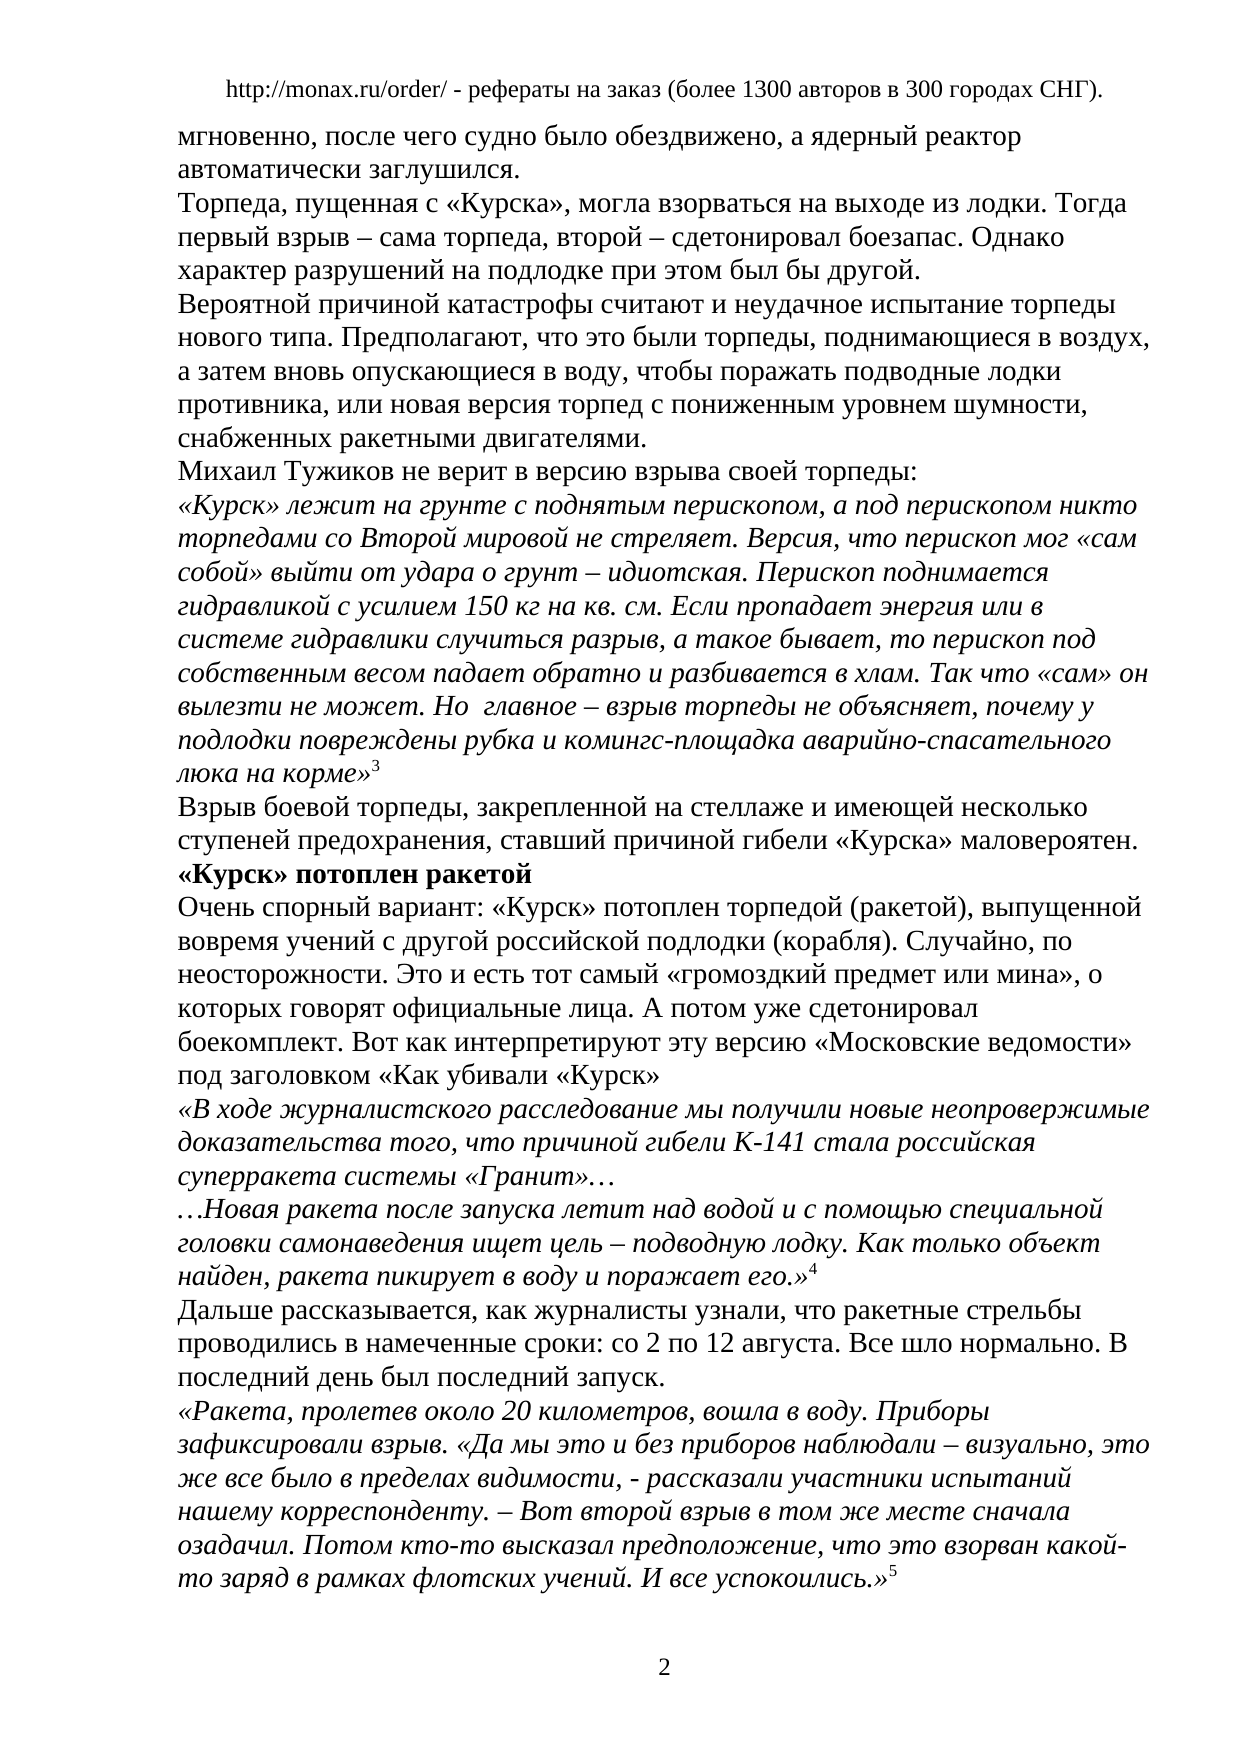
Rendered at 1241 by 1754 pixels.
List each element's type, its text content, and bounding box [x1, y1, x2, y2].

text «Ракета, пролетев около 20 километров, вошла в воду. Приборы зафиксировали взрыв. «Да мы это и без приборов наблюдали – визуально, это же все было в пределах видимости, - рассказали участники испытаний нашему корреспонденту. – Вот второй взрыв в том же месте сначала озадачил. Потом кто-то высказал предположение, что это взорван какой-то заряд в рамках флотских учений. И все успокоились.»5 [177, 1393, 1152, 1594]
text «Курск» потоплен ракетой [177, 856, 1152, 889]
text …Новая ракета после запуска летит над водой и с помощью специальной головки самонаведения ищет цель – подводную лодку. Как только объект найден, ракета пикирует в воду и поражает его.»4 [177, 1191, 1152, 1292]
text Взрыв боевой торпеды, закрепленной на стеллаже и имеющей несколько ступеней предохранения, ставший причиной гибели «Курска» маловероятен. [177, 789, 1152, 856]
text Михаил Тужиков не верит в версию взрыва своей торпеды: [177, 453, 1152, 487]
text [177, 118, 1152, 185]
text «Курск» лежит на грунте с поднятым перископом, а под перископом никто торпедами со Второй мировой не стреляет. Версия, что перископ мог «сам собой» выйти от удара о грунт – идиотская. Перископ поднимается гидравликой с усилием 150 кг на кв. см. Если пропадает энергия или в системе гидравлики случиться разрыв, а такое бывает, то перископ под собственным весом падает обратно и разбивается в хлам. Так что «сам» он вылезти не может. Но главное – взрыв торпеды не объясняет, почему у подлодки повреждены рубка и комингс-площадка аварийно-спасательного люка на корме»3 [177, 487, 1152, 789]
text Торпеда, пущенная с «Курска», могла взорваться на выходе из лодки. Тогда первый взрыв – сама торпеда, второй – сдетонировал боезапас. Однако характер разрушений на подлодке при этом был бы другой. [177, 185, 1152, 286]
text «В ходе журналистского расследование мы получили новые неопровержимые доказательства того, что причиной гибели К-141 стала российская суперракета системы «Гранит»… [177, 1091, 1152, 1191]
text Дальше рассказывается, как журналисты узнали, что ракетные стрельбы проводились в намеченные сроки: со 2 по 12 августа. Все шло нормально. В последний день был последний запуск. [177, 1292, 1152, 1393]
text Вероятной причиной катастрофы считают и неудачное испытание торпеды нового типа. Предполагают, что это были торпеды, поднимающиеся в воздух, а затем вновь опускающиеся в воду, чтобы поражать подводные лодки противника, или новая версия торпед с пониженным уровнем шумности, снабженных ракетными двигателями. [177, 286, 1152, 453]
text Очень спорный вариант: «Курск» потоплен торпедой (ракетой), выпущенной вовремя учений с другой российской подлодки (корабля). Случайно, по неосторожности. Это и есть тот самый «громоздкий предмет или мина», о которых говорят официальные лица. А потом уже сдетонировал боекомплект. Вот как интерпретируют эту версию «Московские ведомости» под заголовком «Как убивали «Курск» [177, 889, 1152, 1091]
